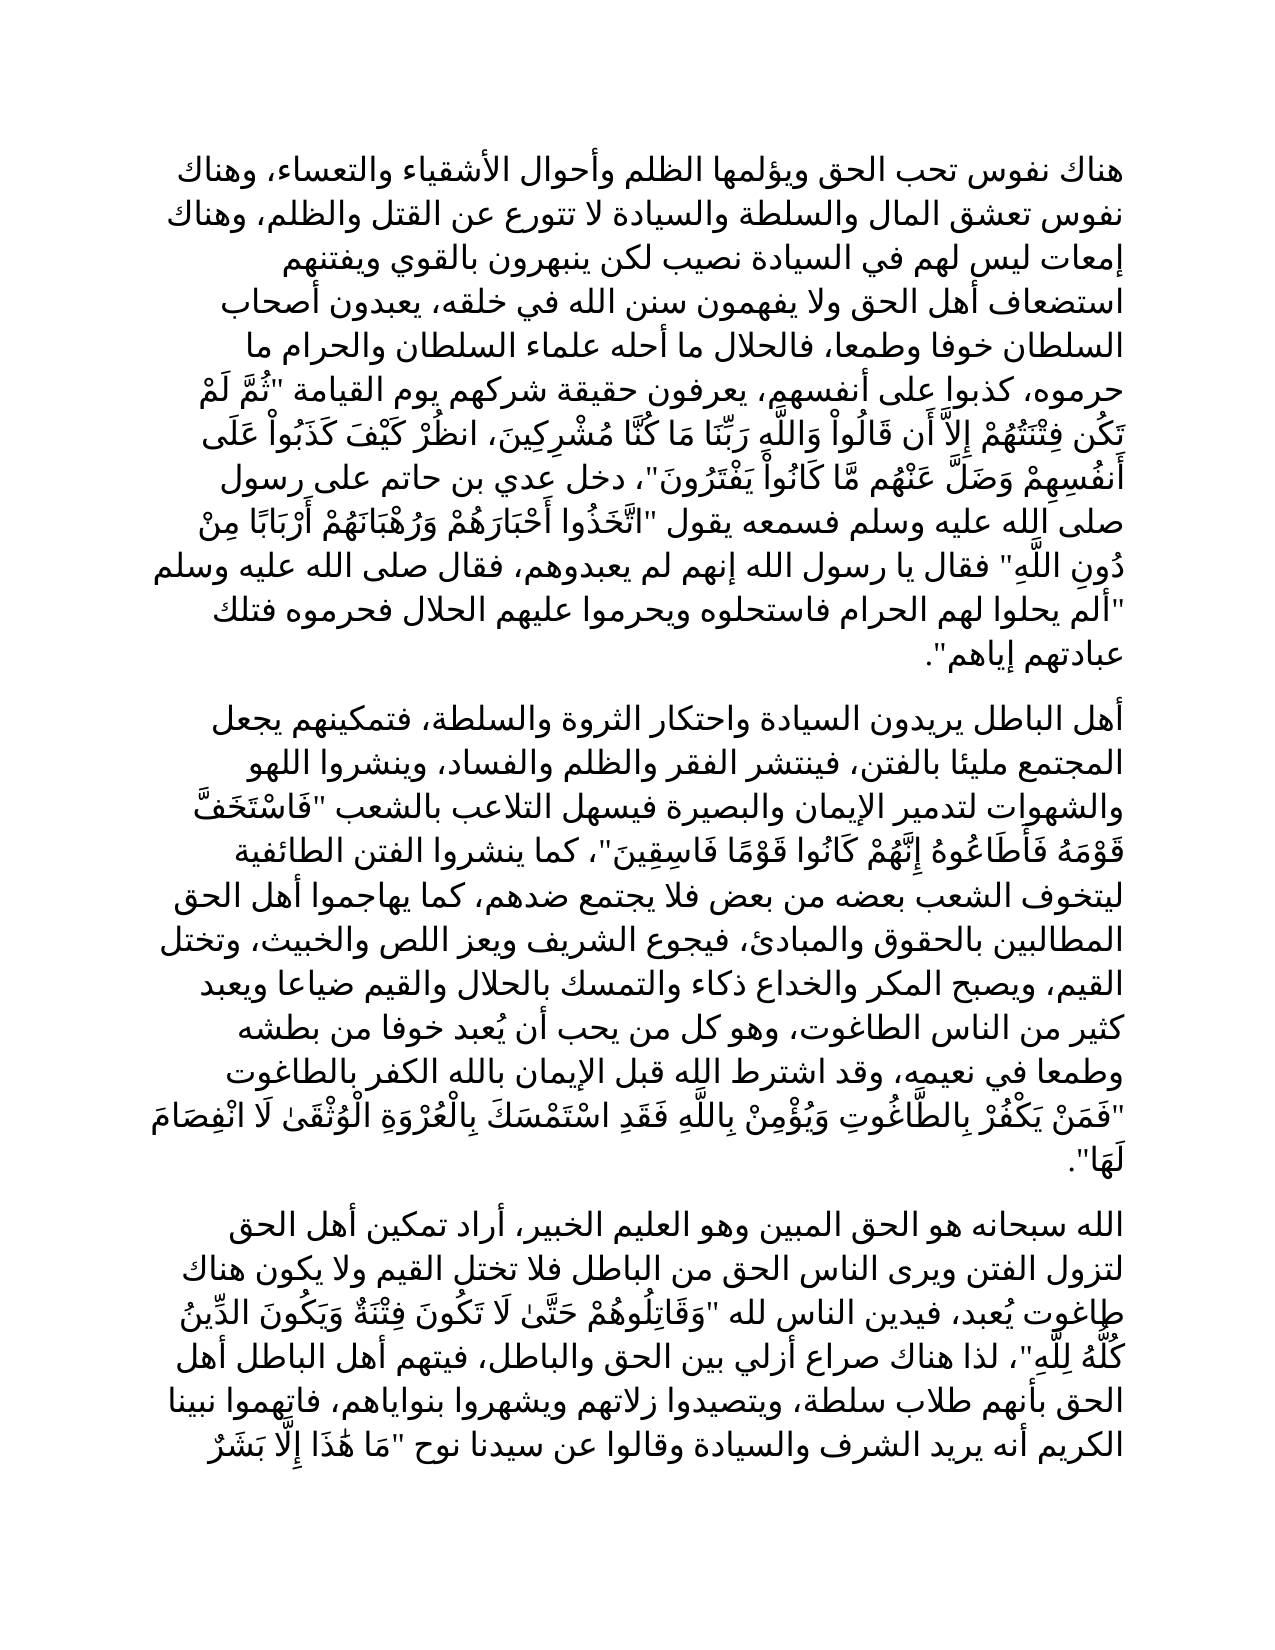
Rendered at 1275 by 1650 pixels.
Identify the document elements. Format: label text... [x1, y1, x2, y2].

text هناك نفوس تحب الحق ويؤلمها الظلم وأحوال الأشقياء والتعساء، وهناك نفوس تعشق المال والسلطة والسيادة لا تتورع عن القتل والظلم، وهناك إمعات ليس لهم في السيادة نصيب لكن ينبهرون بالقوي ويفتنهم استضعاف أهل الحق ولا يفهمون سنن الله في خلقه، يعبدون أصحاب السلطان خوفا وطمعا، فالحلال ما أحله علماء السلطان والحرام ما حرموه، كذبوا على أنفسهم، يعرفون حقيقة شركهم يوم القيامة "ثُمَّ لَمْ تَكُن فِتْنَتُهُمْ إِلاَّ أَن قَالُواْ وَاللَّهِ رَبِّنَا مَا كُنَّا مُشْرِكِينَ، انظُرْ كَيْفَ كَذَبُواْ عَلَى أَنفُسِهِمْ وَضَلَّ عَنْهُم مَّا كَانُواْ يَفْتَرُونَ"، دخل عدي بن حاتم على رسول صلى الله عليه وسلم فسمعه يقول "اتَّخَذُوا أَحْبَارَهُمْ وَرُهْبَانَهُمْ أَرْبَابًا مِنْ دُونِ اللَّهِ" فقال يا رسول الله إنهم لم يعبدوهم، فقال صلى الله عليه وسلم "ألم يحلوا لهم الحرام فاستحلوه ويحرموا عليهم الحلال فحرموه فتلك عبادتهم إياهم". [150, 150, 1125, 673]
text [150, 1205, 1125, 1464]
text أهل الباطل يريدون السيادة واحتكار الثروة والسلطة، فتمكينهم يجعل المجتمع مليئا بالفتن، فينتشر الفقر والظلم والفساد، وينشروا اللهو والشهوات لتدمير الإيمان والبصيرة فيسهل التلاعب بالشعب "فَاسْتَخَفَّ قَوْمَهُ فَأَطَاعُوهُ إِنَّهُمْ كَانُوا قَوْمًا فَاسِقِينَ"، كما ينشروا الفتن الطائفية ليتخوف الشعب بعضه من بعض فلا يجتمع ضدهم، كما يهاجموا أهل الحق المطالبين بالحقوق والمبادئ، فيجوع الشريف ويعز اللص والخبيث، وتختل القيم، ويصبح المكر والخداع ذكاء والتمسك بالحلال والقيم ضياعا ويعبد كثير من الناس الطاغوت، وهو كل من يحب أن يُعبد خوفا من بطشه وطمعا في نعيمه، وقد اشترط الله قبل الإيمان بالله الكفر بالطاغوت "فَمَنْ يَكْفُرْ بِالطَّاغُوتِ وَيُؤْمِنْ بِاللَّهِ فَقَدِ اسْتَمْسَكَ بِالْعُرْوَةِ الْوُثْقَىٰ لَا انْفِصَامَ لَهَا". [150, 699, 1125, 1178]
